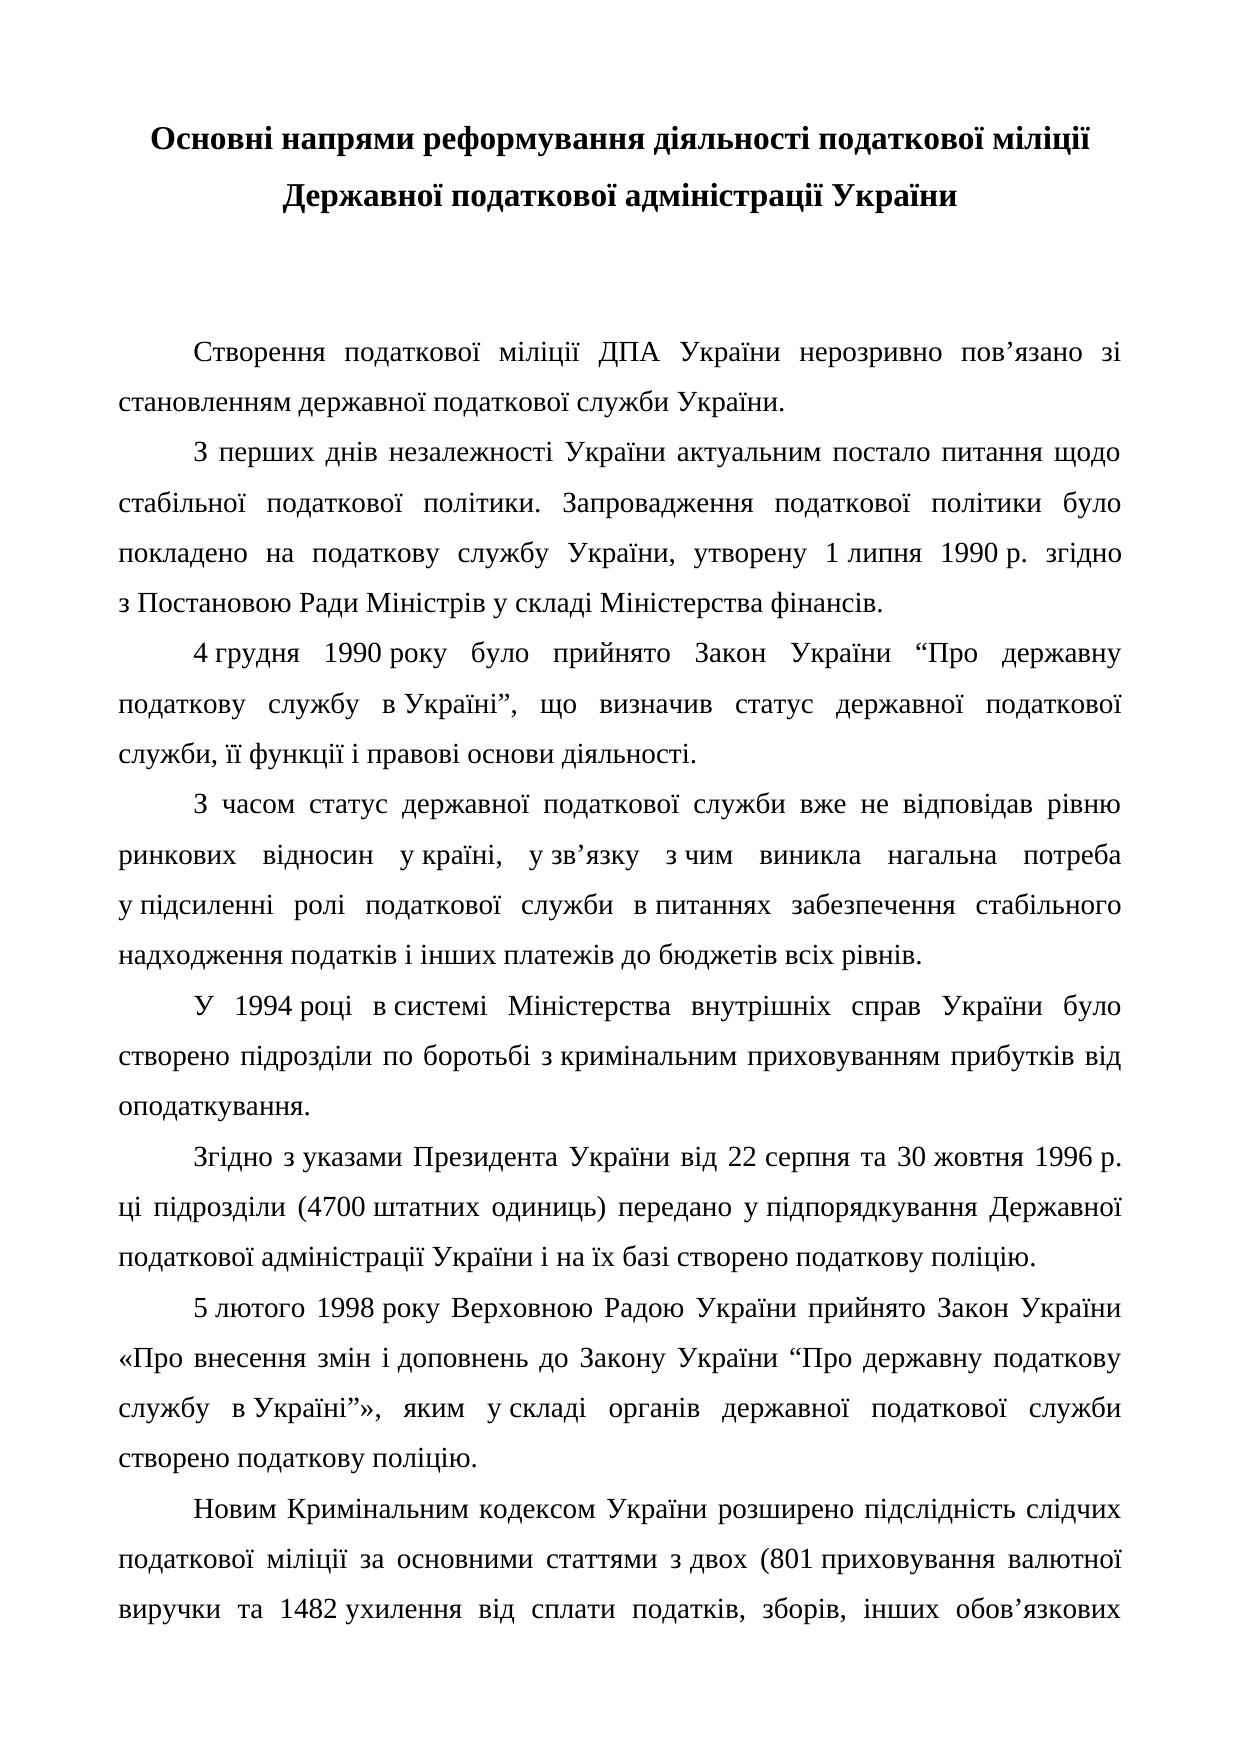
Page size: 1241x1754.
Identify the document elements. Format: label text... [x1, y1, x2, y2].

text З часом статус державної податкової служби вже не відповідав рівню ринкових відносин у країні, у зв’язку з чим виникла нагальна потреба у підсиленні ролі податкової служби в питаннях забезпечення стабільного надходження податків і інших платежів до бюджетів всіх рівнів. [118, 787, 1122, 971]
text З перших днів незалежності України актуальним постало питання щодо стабільної податкової політики. Запровадження податкової політики було покладено на податкову службу України, утворену 1 липня 1990 р. згідно з Постановою Ради Міністрів у складі Міністерства фінансів. [118, 434, 1122, 619]
text Створення податкової міліції ДПА України нерозривно пов’язано зі становленням державної податкової служби України. [118, 334, 1122, 418]
text Основні напрями реформування діяльності податкової міліції Державної податкової адміністрації України [118, 118, 1122, 214]
text У 1994 році в системі Міністерства внутрішніх справ України було створено підрозділи по боротьбі з кримінальним приховуванням прибутків від оподаткування. [118, 988, 1122, 1122]
text Згідно з указами Президента України від 22 серпня та 30 жовтня 1996 р. ці підрозділи (4700 штатних одиниць) передано у підпорядкування Державної податкової адміністрації України і на їх базі створено податкову поліцію. [118, 1139, 1122, 1273]
text 4 грудня 1990 року було прийнято Закон України “Про державну податкову службу в Україні”, що визначив статус державної податкової служби, її функції і правові основи діяльності. [118, 636, 1122, 770]
text 5 лютого 1998 року Верховною Радою України прийнято Закон України «Про внесення змін і доповнень до Закону України “Про державну податкову службу в Україні”», яким у складі органів державної податкової служби створено податкову поліцію. [118, 1290, 1122, 1474]
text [118, 1491, 1122, 1625]
